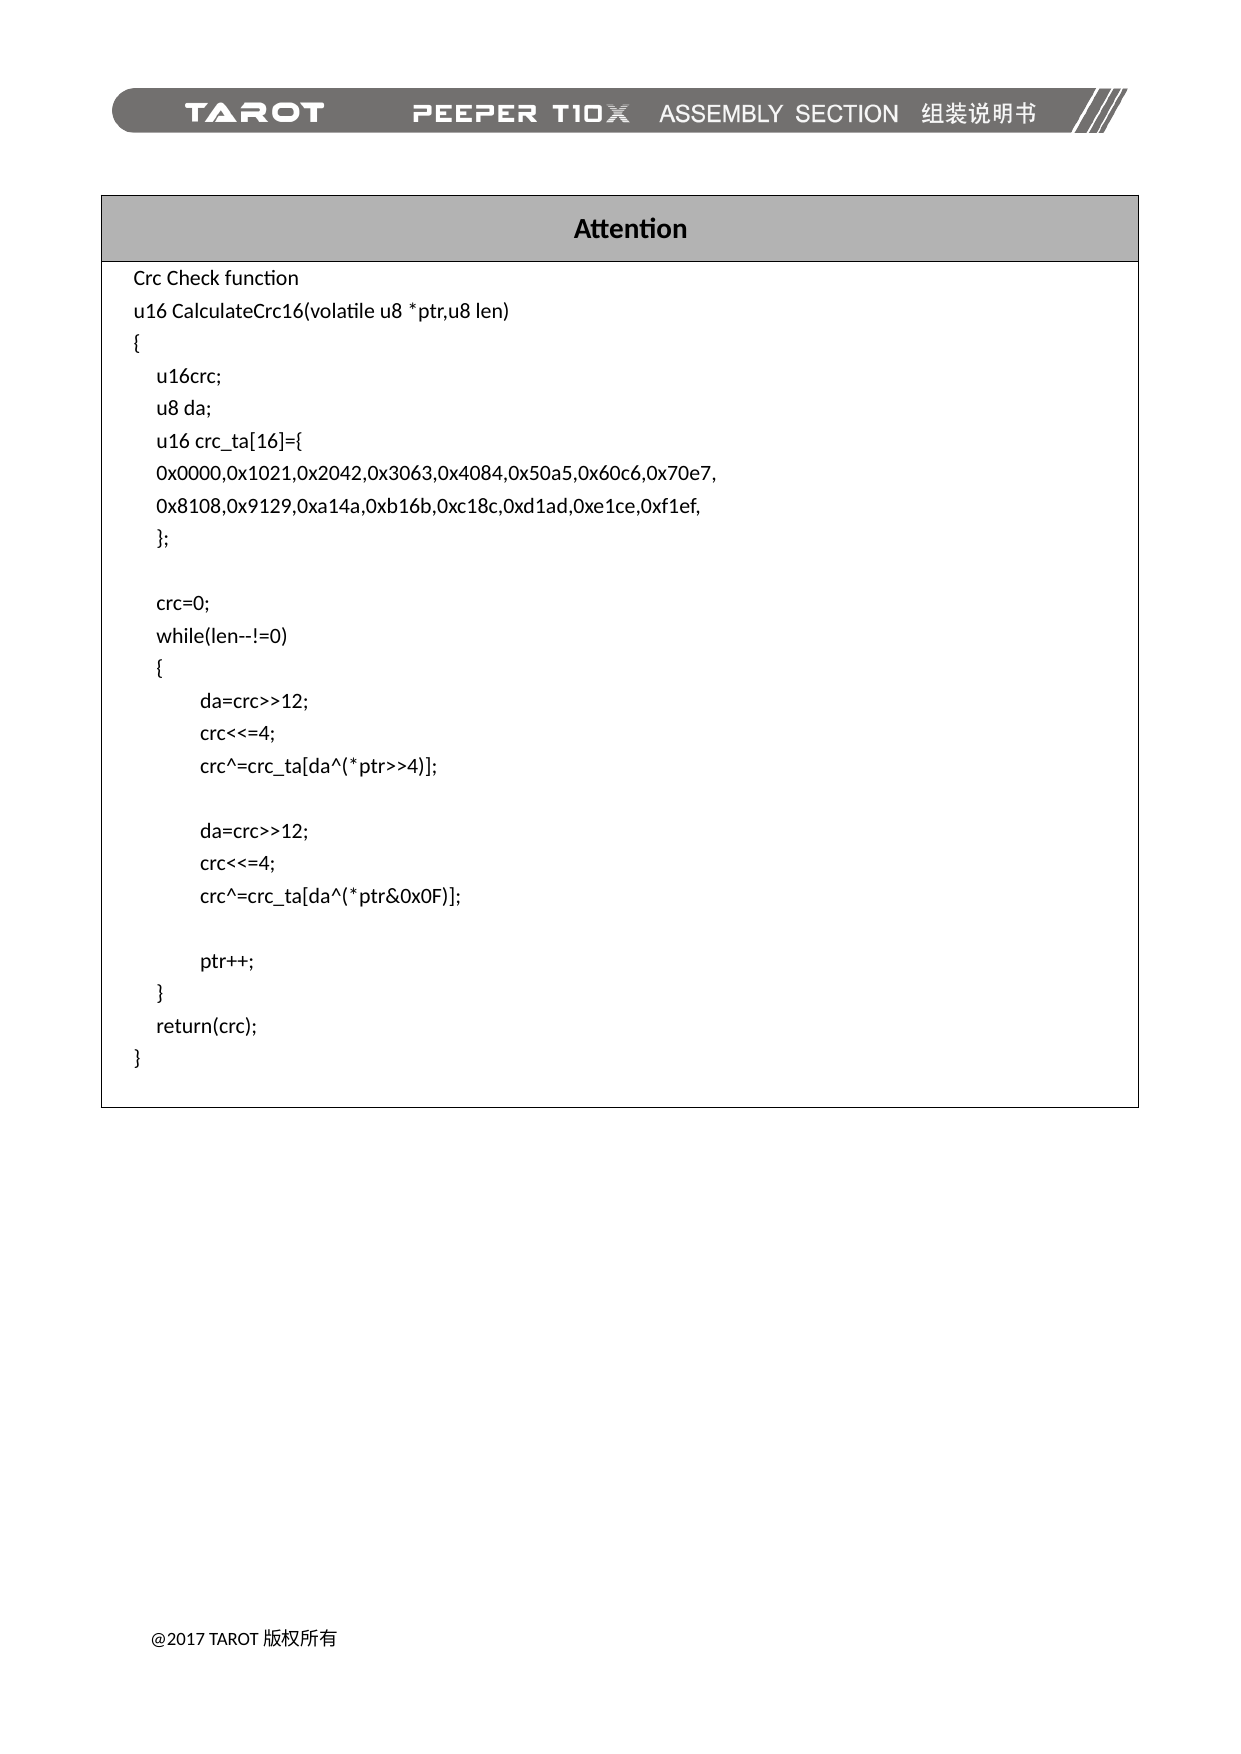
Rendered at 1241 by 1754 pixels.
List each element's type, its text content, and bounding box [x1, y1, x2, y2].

table_cell Crc Check function u16 CalculateCrc16(volatile u8 *ptr,u8 len) { u16crc; u8 da; u16 crc_ta[16]={ 0x0000,0x1021,0x2042,0x3063,0x4084,0x50a5,0x60c6,0x70e7, 0x8108,0x9129,0xa14a,0xb16b,0xc18c,0xd1ad,0xe1ce,0xf1ef, }; crc=0; while(len--!=0) { da=crc>>12; crc<<=4; crc^=crc_ta[da^(*ptr>>4)]; da=crc>>12; crc<<=4; crc^=crc_ta[da^(*ptr&0x0F)]; ptr++; } return(crc); } [102, 262, 1138, 1107]
table_header Attention [102, 196, 1138, 261]
picture [112, 88, 1128, 133]
